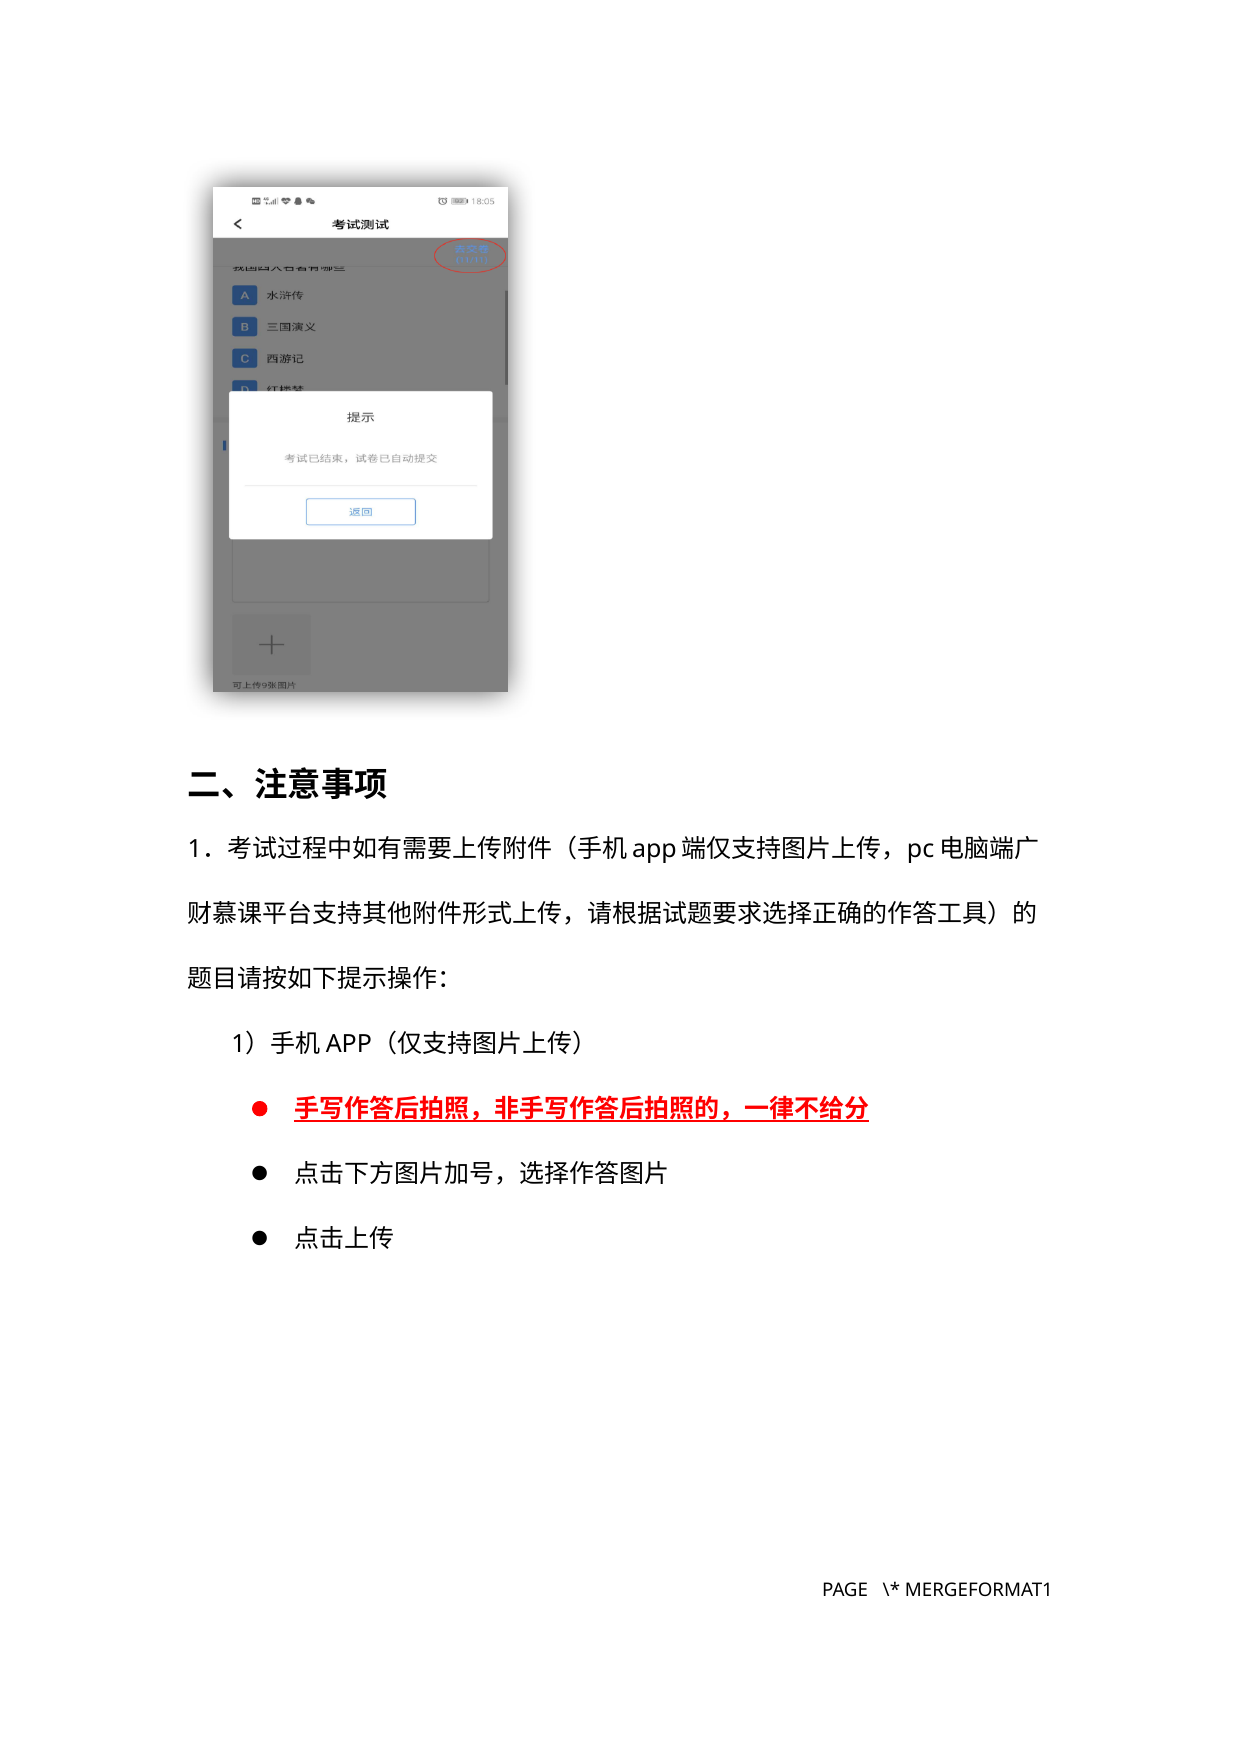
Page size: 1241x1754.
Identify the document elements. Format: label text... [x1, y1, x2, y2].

picture [213, 187, 508, 692]
text 1）手机APP（仅支持图片上传） [187, 1009, 1053, 1074]
text 1．考试过程中如有需要上传附件（手机app端仅支持图片上传，pc电脑端广财慕课平台支持其他附件形式上传，请根据试题要求选择正确的作答工具）的题目请按如下提示操作： [187, 814, 1053, 1009]
list 点击下方图片加号，选择作答图片 [250, 1139, 1053, 1204]
text 二、注意事项 [187, 749, 1053, 814]
list 手写作答后拍照，非手写作答后拍照的，一律不给分 [250, 1074, 1053, 1139]
list 点击上传 [250, 1204, 1053, 1269]
